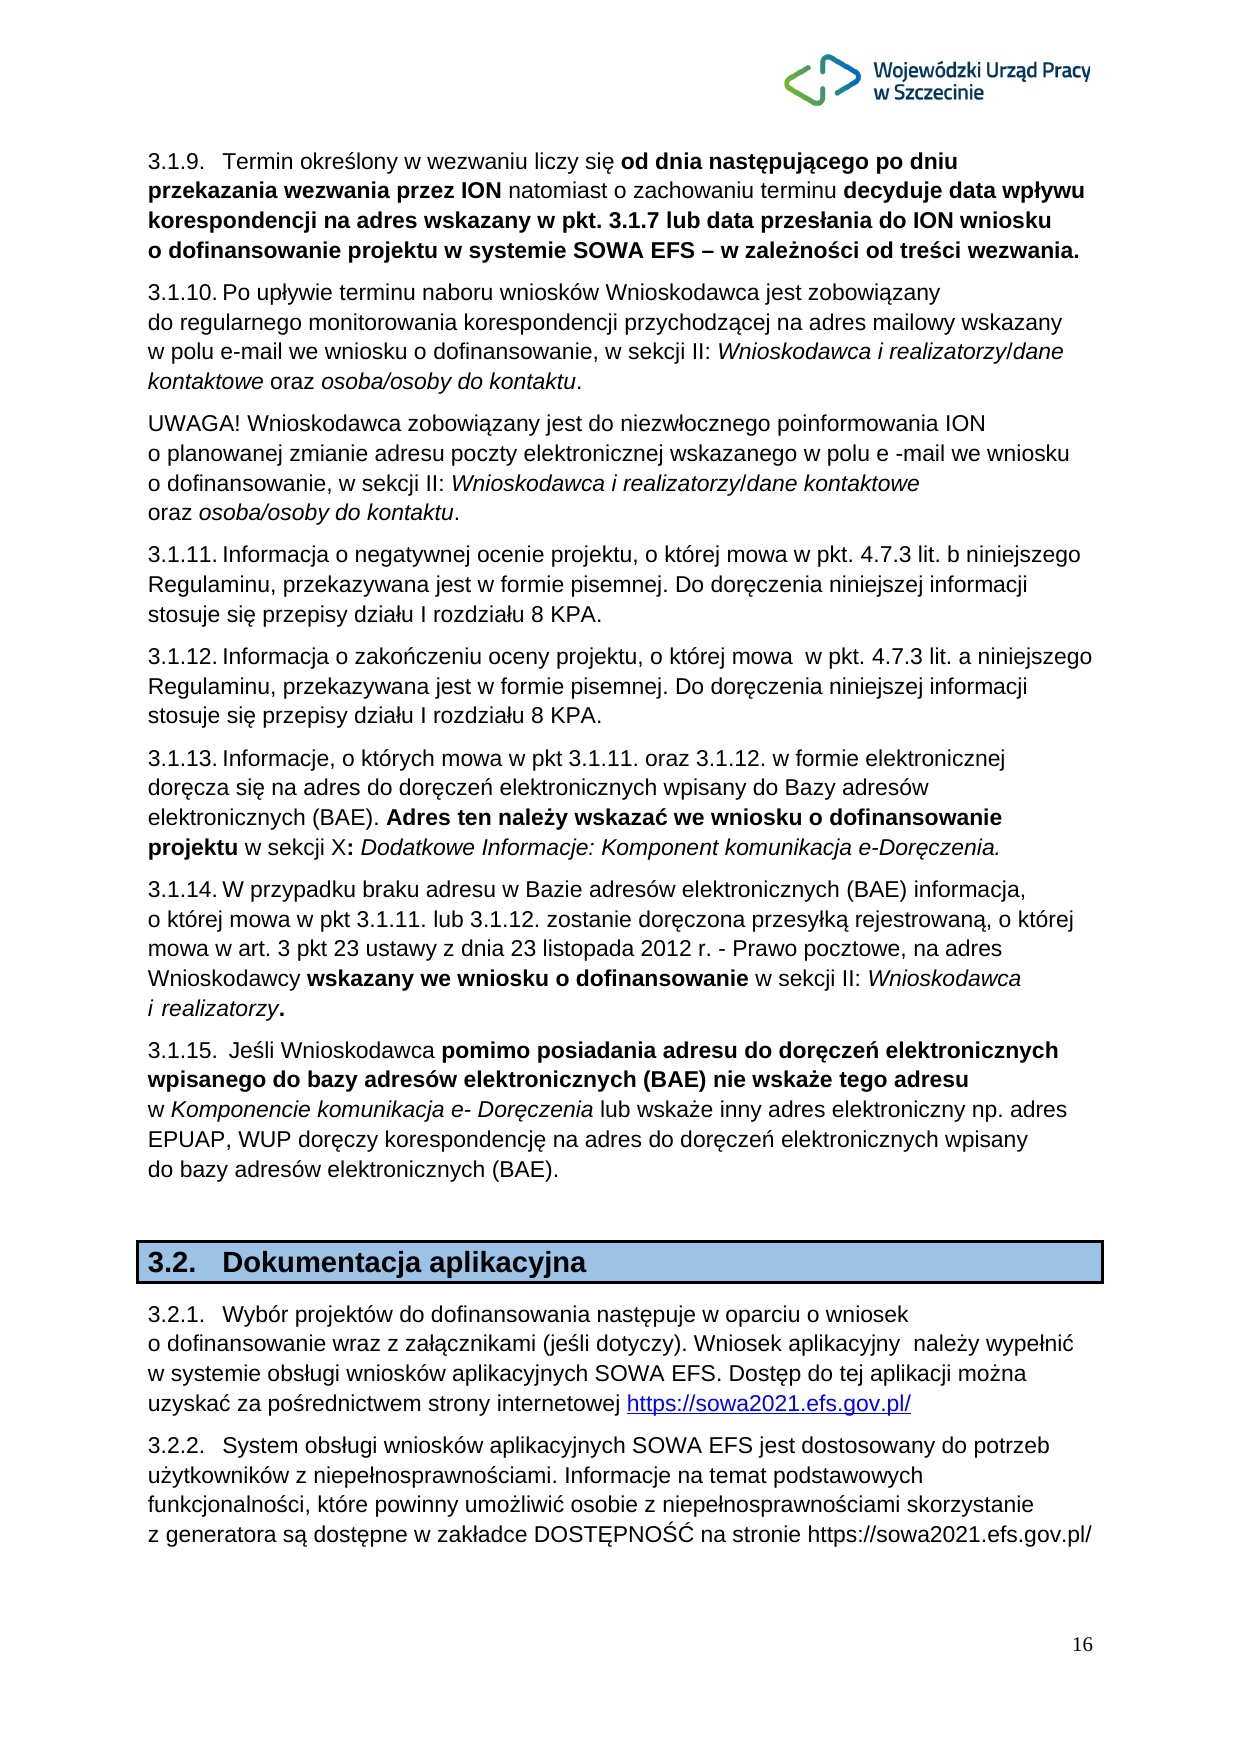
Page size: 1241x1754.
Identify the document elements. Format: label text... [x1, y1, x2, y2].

list Wybór projektów do dofinansowania następuje w oparciu o wniosek o dofinansowanie wraz z załącznikami (jeśli dotyczy). Wniosek aplikacyjny należy wypełnić w systemie obsługi wniosków aplikacyjnych SOWA EFS. Dostęp do tej aplikacji można uzyskać za pośrednictwem strony internetowej https://sowa2021.efs.gov.pl/ [148, 1301, 1092, 1416]
list System obsługi wniosków aplikacyjnych SOWA EFS jest dostosowany do potrzeb użytkowników z niepełnosprawnościami. Informacje na temat podstawowych funkcjonalności, które powinny umożliwić osobie z niepełnosprawnościami skorzystanie z generatora są dostępne w zakładce DOSTĘPNOŚĆ na stronie https://sowa2021.efs.gov.pl/ [148, 1432, 1092, 1547]
list Informacja o zakończeniu oceny projektu, o której mowa w pkt. 4.7.3 lit. a niniejszego Regulaminu, przekazywana jest w formie pisemnej. Do doręczenia niniejszej informacji stosuje się przepisy działu I rozdziału 8 KPA. [148, 643, 1092, 729]
list Termin określony w wezwaniu liczy się od dnia następującego po dniu przekazania wezwania przez ION natomiast o zachowaniu terminu decyduje data wpływu korespondencji na adres wskazany w pkt. 3.1.7 lub data przesłania do ION wniosku o dofinansowanie projektu w systemie SOWA EFS – w zależności od treści wezwania. [148, 148, 1092, 263]
text Dokumentacja aplikacyjna [139, 1243, 1101, 1281]
picture [784, 54, 1091, 106]
list Informacje, o których mowa w pkt 3.1.11. oraz 3.1.12. w formie elektronicznej doręcza się na adres do doręczeń elektronicznych wpisany do Bazy adresów elektronicznych (BAE). Adres ten należy wskazać we wniosku o dofinansowanie projektu w sekcji X: Dodatkowe Informacje: Komponent komunikacja e-Doręczenia. [148, 744, 1092, 860]
list Informacja o negatywnej ocenie projektu, o której mowa w pkt. 4.7.3 lit. b niniejszego Regulaminu, przekazywana jest w formie pisemnej. Do doręczenia niniejszej informacji stosuje się przepisy działu I rozdziału 8 KPA. [148, 541, 1092, 627]
list W przypadku braku adresu w Bazie adresów elektronicznych (BAE) informacja, o której mowa w pkt 3.1.11. lub 3.1.12. zostanie doręczona przesyłką rejestrowaną, o której mowa w art. 3 pkt 23 ustawy z dnia 23 listopada 2012 r. - Prawo pocztowe, na adres Wnioskodawcy wskazany we wniosku o dofinansowanie w sekcji II: Wnioskodawca i realizatorzy. [148, 876, 1092, 1021]
list Jeśli Wnioskodawca pomimo posiadania adresu do doręczeń elektronicznych wpisanego do bazy adresów elektronicznych (BAE) nie wskaże tego adresu w Komponencie komunikacja e- Doręczenia lub wskaże inny adres elektroniczny np. adres EPUAP, WUP doręczy korespondencję na adres do doręczeń elektronicznych wpisany do bazy adresów elektronicznych (BAE). [148, 1037, 1092, 1182]
list Po upływie terminu naboru wniosków Wnioskodawca jest zobowiązany do regularnego monitorowania korespondencji przychodzącej na adres mailowy wskazany w polu e-mail we wniosku o dofinansowanie, w sekcji II: Wnioskodawca i realizatorzy/dane kontaktowe oraz osoba/osoby do kontaktu. [148, 279, 1092, 394]
list UWAGA! Wnioskodawca zobowiązany jest do niezwłocznego poinformowania ION o planowanej zmianie adresu poczty elektronicznej wskazanego w polu e -mail we wniosku o dofinansowanie, w sekcji II: Wnioskodawca i realizatorzy/dane kontaktowe oraz osoba/osoby do kontaktu. [148, 410, 1092, 526]
